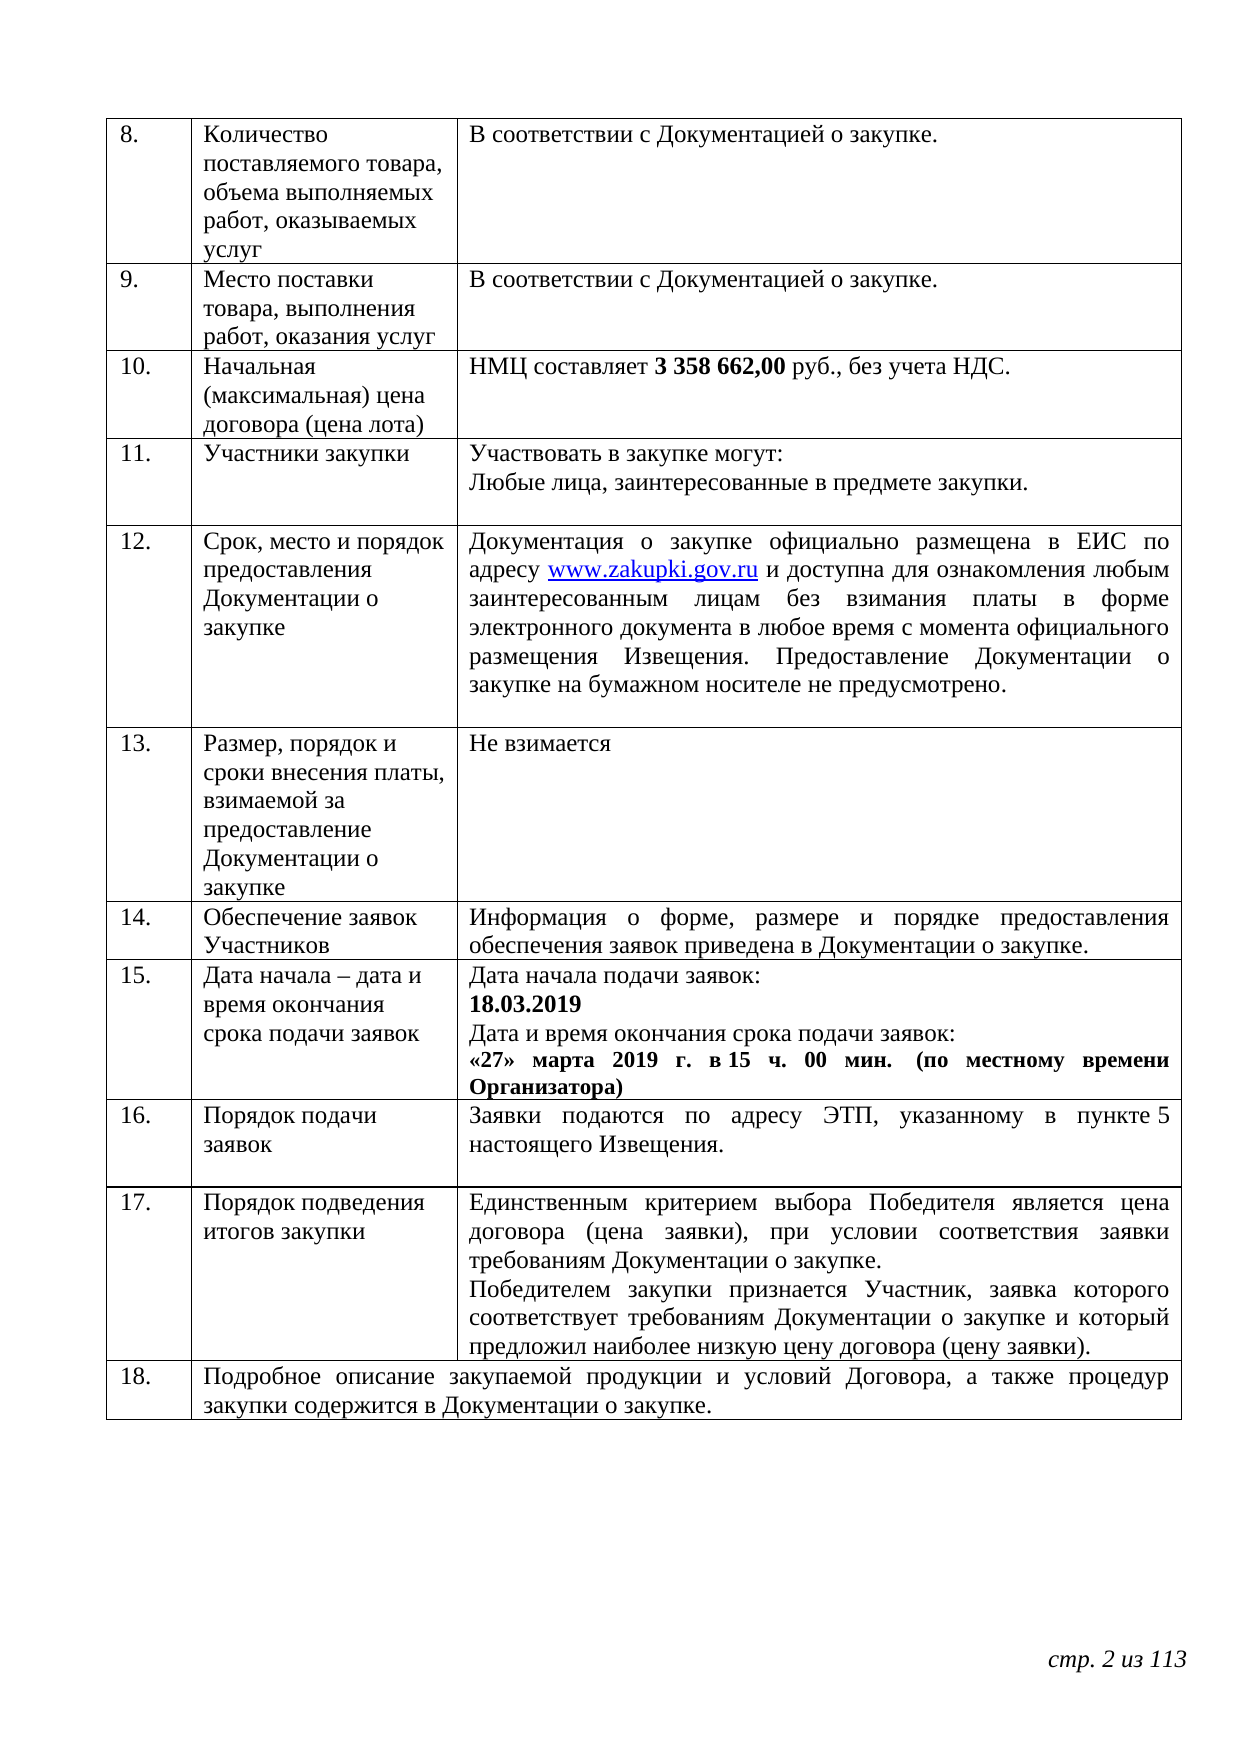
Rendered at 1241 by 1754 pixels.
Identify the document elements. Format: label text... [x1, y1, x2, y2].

table_cell [107, 1100, 191, 1186]
table_cell Информация о форме, размере и порядке предоставления обеспечения заявок приведена в Документации о закупке. [458, 902, 1181, 959]
table_cell Срок, место и порядок предоставления Документации о закупке [192, 526, 457, 727]
table_cell [107, 526, 191, 727]
table_cell Не взимается [458, 728, 1181, 901]
table_cell Документация о закупке официально размещена в ЕИС по адресу www.zakupki.gov.ru и доступна для ознакомления любым заинтересованным лицам без взимания платы в форме электронного документа в любое время с момента официального размещения Извещения. Предоставление Документации о закупке на бумажном носителе не предусмотрено. [458, 526, 1181, 727]
table_cell [107, 902, 191, 959]
table_cell Место поставки товара, выполнения работ, оказания услуг [192, 264, 457, 350]
table_cell Участники закупки [192, 439, 457, 525]
table_cell [107, 1188, 191, 1360]
table_cell Количество поставляемого товара, объема выполняемых работ, оказываемых услуг [192, 119, 457, 263]
table_cell НМЦ составляет 3 358 662,00 руб., без учета НДС. [458, 351, 1181, 437]
table_cell В соответствии с Документацией о закупке. [458, 119, 1181, 263]
table_cell [107, 728, 191, 901]
table_cell Размер, порядок и сроки внесения платы, взимаемой за предоставление Документации о закупке [192, 728, 457, 901]
table_cell [107, 264, 191, 350]
table_cell [107, 351, 191, 437]
table_cell Дата начала – дата и время окончания срока подачи заявок [192, 960, 457, 1099]
table_cell Единственным критерием выбора Победителя является цена договора (цена заявки), при условии соответствия заявки требованиям Документации о закупке. Победителем закупки признается Участник, заявка которого соответствует требованиям Документации о закупке и который предложил наиболее низкую цену договора (цену заявки). [458, 1188, 1181, 1360]
table_cell [107, 439, 191, 525]
table_cell Заявки подаются по адресу ЭТП, указанному в пункте 5 настоящего Извещения. [458, 1100, 1181, 1186]
table_cell Порядок подведения итогов закупки [192, 1188, 457, 1360]
table_cell [107, 1361, 191, 1418]
table_cell Подробное описание закупаемой продукции и условий Договора, а также процедур закупки содержится в Документации о закупке. [192, 1361, 1181, 1418]
table_cell Участвовать в закупке могут: Любые лица, заинтересованные в предмете закупки. [458, 439, 1181, 525]
table_cell Порядок подачи заявок [192, 1100, 457, 1186]
table_cell Дата начала подачи заявок: 18.03.2019 Дата и время окончания срока подачи заявок: «27» марта 2019 г. в 15 ч. 00 мин. (по местному времени Организатора) [458, 960, 1181, 1099]
table_cell Обеспечение заявок Участников [192, 902, 457, 959]
table_cell [107, 960, 191, 1099]
table_cell [107, 119, 191, 263]
table_cell В соответствии с Документацией о закупке. [458, 264, 1181, 350]
table_cell Начальная (максимальная) цена договора (цена лота) [192, 351, 457, 437]
